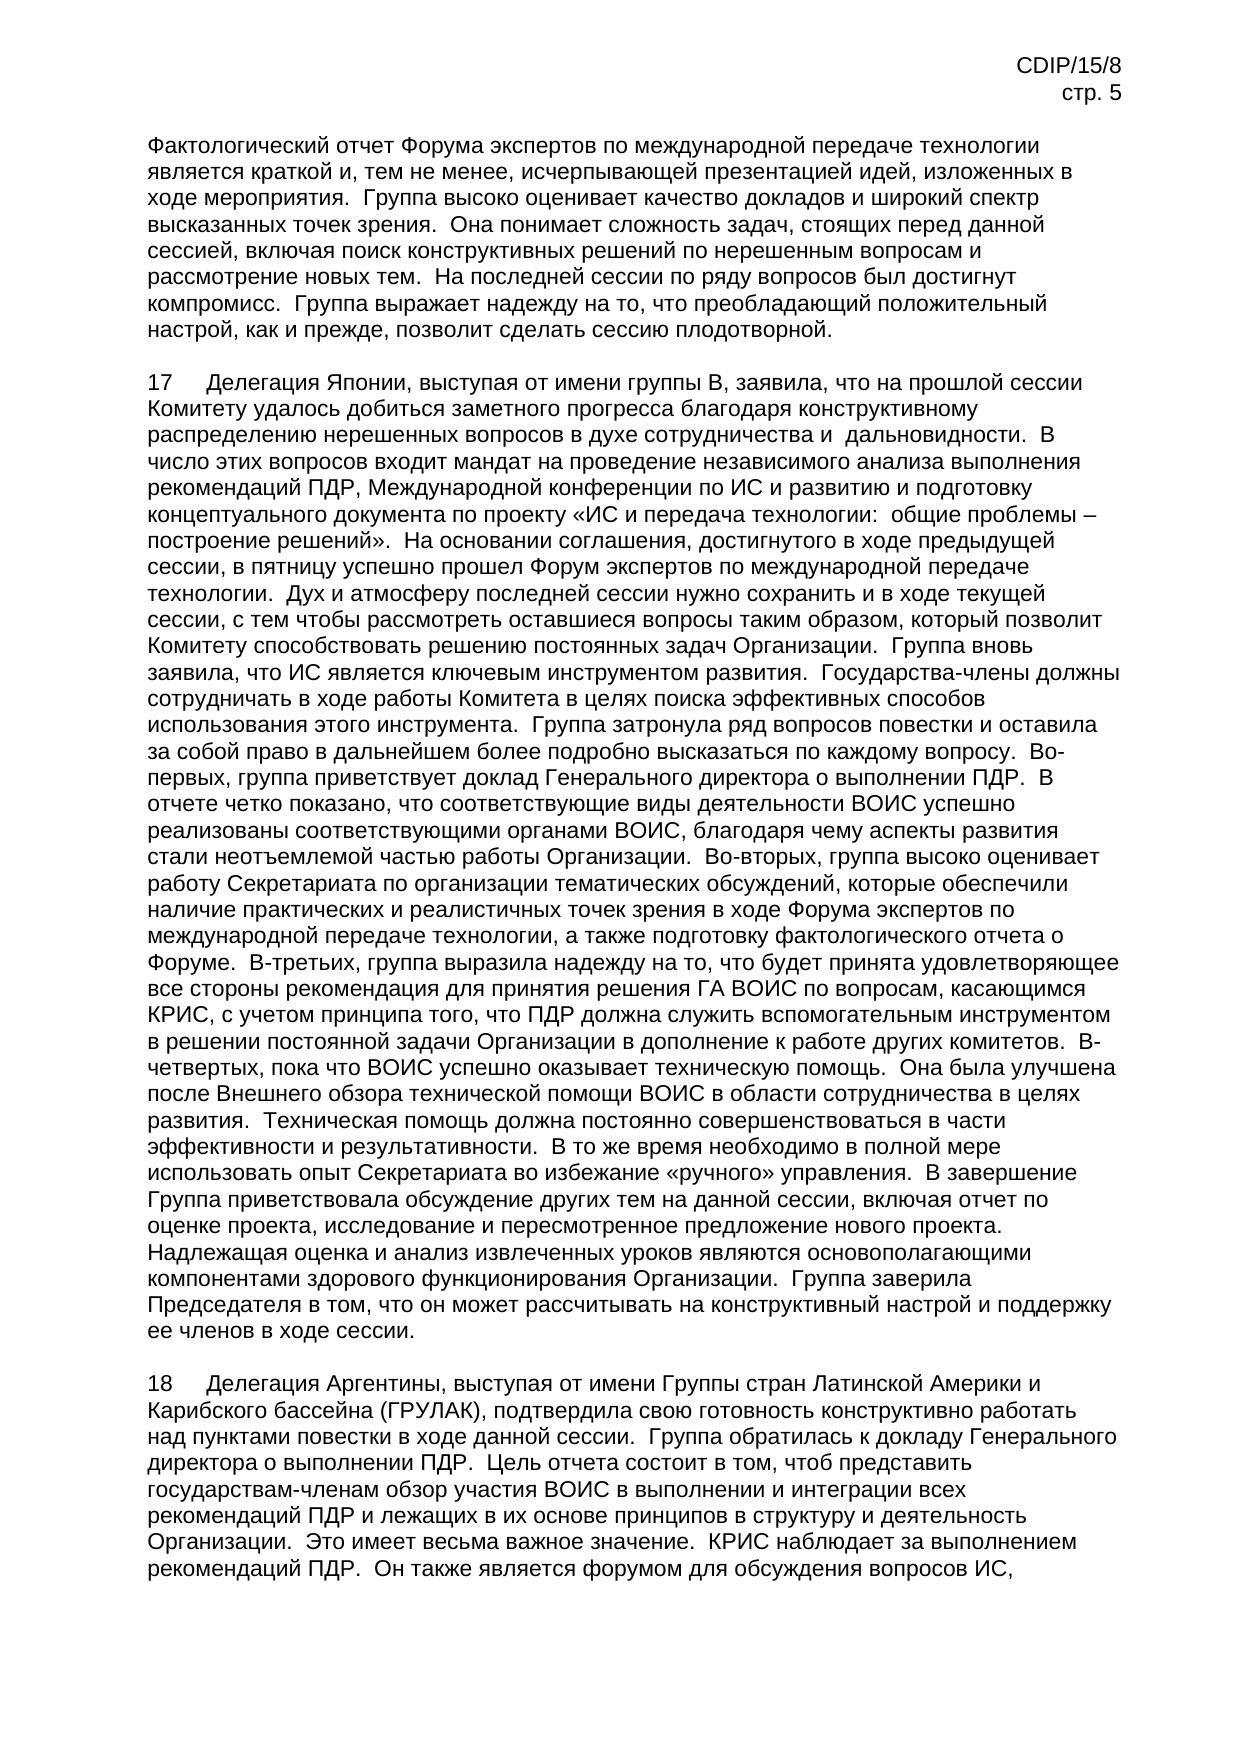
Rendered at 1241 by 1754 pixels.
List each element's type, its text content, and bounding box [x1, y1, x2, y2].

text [147, 132, 1122, 342]
text Делегация Японии, выступая от имени группы В, заявила, что на прошлой сессии Комитету удалось добиться заметного прогресса благодаря конструктивному распределению нерешенных вопросов в духе сотрудничества и дальновидности. В число этих вопросов входит мандат на проведение независимого анализа выполнения рекомендаций ПДР, Международной конференции по ИС и развитию и подготовку концептуального документа по проекту «ИС и передача технологии: общие проблемы – построение решений». На основании соглашения, достигнутого в ходе предыдущей сессии, в пятницу успешно прошел Форум экспертов по международной передаче технологии. Дух и атмосферу последней сессии нужно сохранить и в ходе текущей сессии, с тем чтобы рассмотреть оставшиеся вопросы таким образом, который позволит Комитету способствовать решению постоянных задач Организации. Группа вновь заявила, что ИС является ключевым инструментом развития. Государства-члены должны сотрудничать в ходе работы Комитета в целях поиска эффективных способов использования этого инструмента. Группа затронула ряд вопросов повестки и оставила за собой право в дальнейшем более подробно высказаться по каждому вопросу. Во-первых, группа приветствует доклад Генерального директора о выполнении ПДР. В отчете четко показано, что соответствующие виды деятельности ВОИС успешно реализованы соответствующими органами ВОИС, благодаря чему аспекты развития стали неотъемлемой частью работы Организации. Во-вторых, группа высоко оценивает работу Секретариата по организации тематических обсуждений, которые обеспечили наличие практических и реалистичных точек зрения в ходе Форума экспертов по международной передаче технологии, а также подготовку фактологического отчета о Форуме. В-третьих, группа выразила надежду на то, что будет принята удовлетворяющее все стороны рекомендация для принятия решения ГА ВОИС по вопросам, касающимся КРИС, с учетом принципа того, что ПДР должна служить вспомогательным инструментом в решении постоянной задачи Организации в дополнение к работе других комитетов. В-четвертых, пока что ВОИС успешно оказывает техническую помощь. Она была улучшена после Внешнего обзора технической помощи ВОИС в области сотрудничества в целях развития. Техническая помощь должна постоянно совершенствоваться в части эффективности и результативности. В то же время необходимо в полной мере использовать опыт Секретариата во избежание «ручного» управления. В завершение Группа приветствовала обсуждение других тем на данной сессии, включая отчет по оценке проекта, исследование и пересмотренное предложение нового проекта. Надлежащая оценка и анализ извлеченных уроков являются основополагающими компонентами здорового функционирования Организации. Группа заверила Председателя в том, что он может рассчитывать на конструктивный настрой и поддержку ее членов в ходе сессии. [147, 369, 1122, 1344]
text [147, 1370, 1122, 1581]
